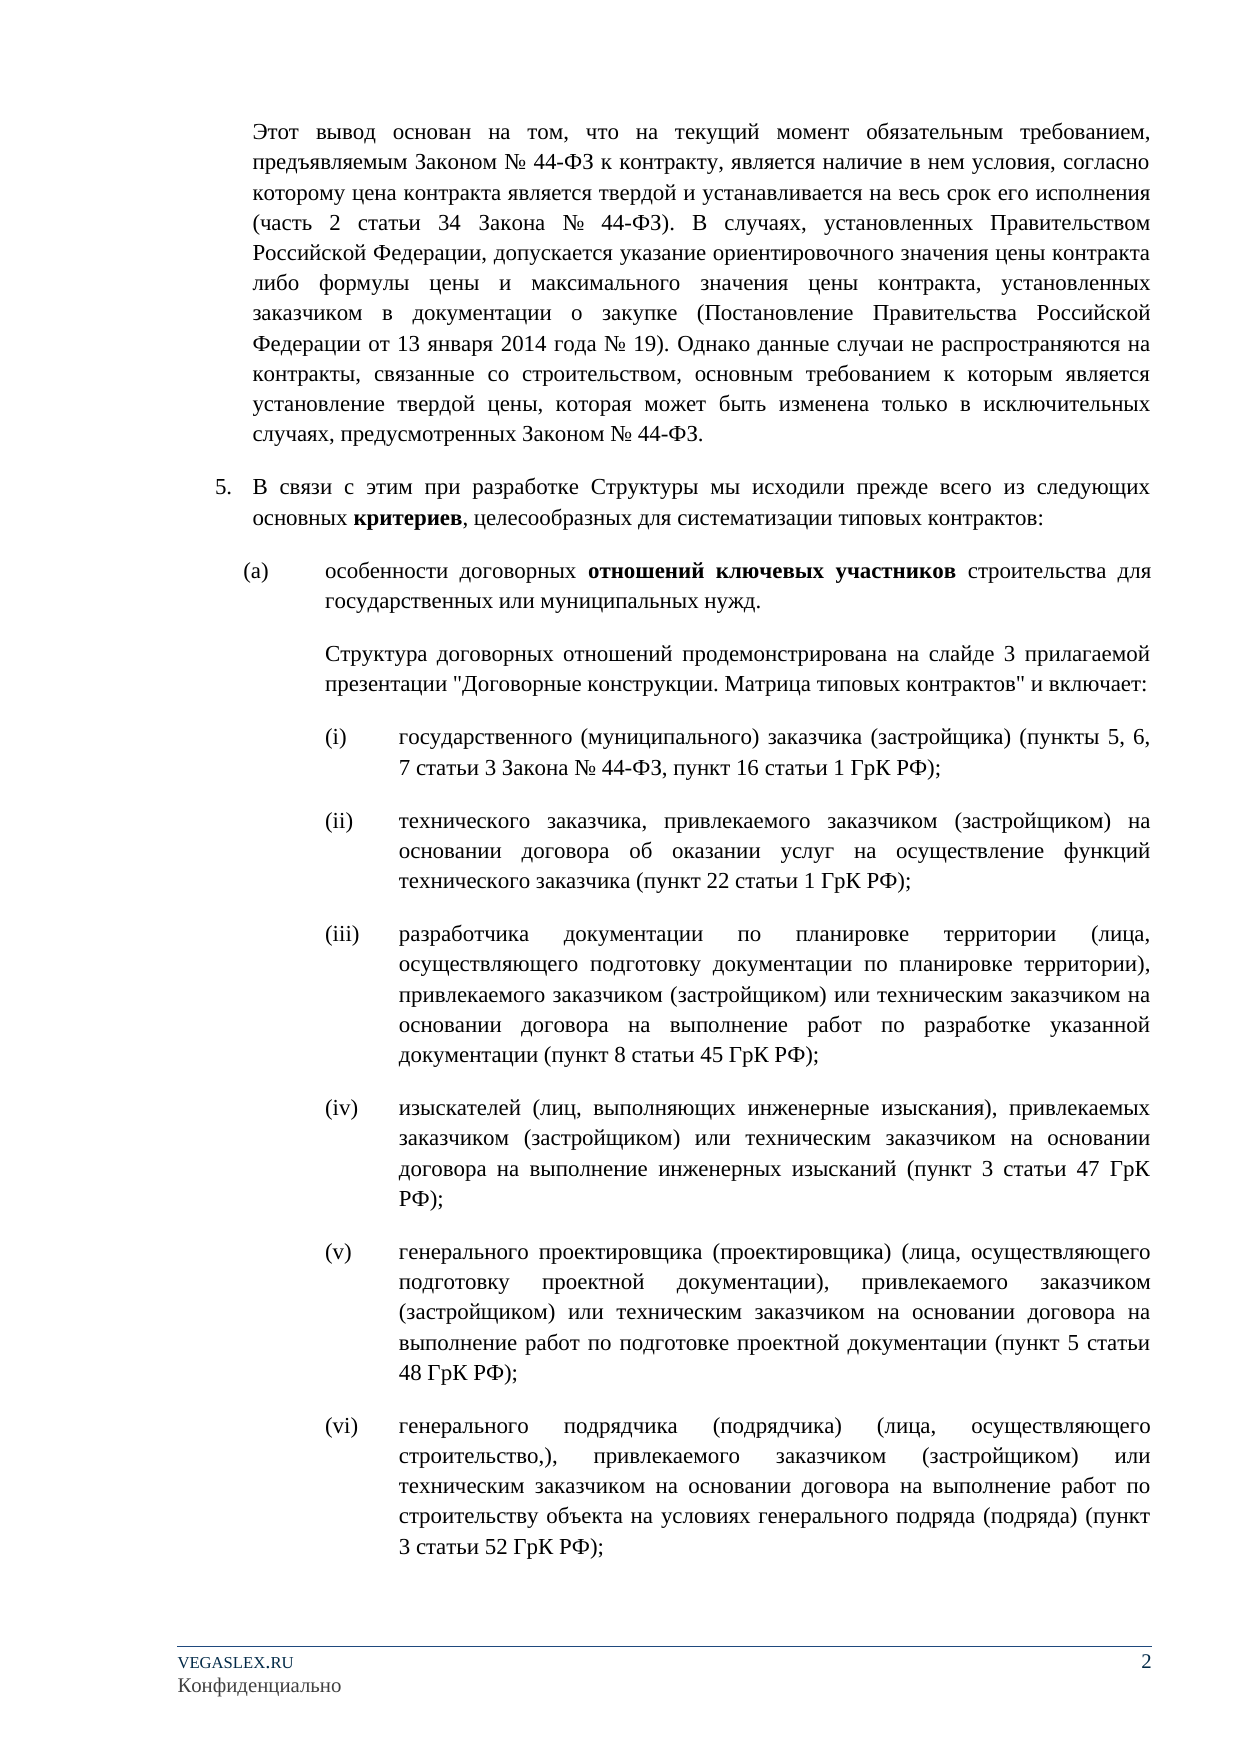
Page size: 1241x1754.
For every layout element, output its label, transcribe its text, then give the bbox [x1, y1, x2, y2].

list генерального проектировщика (проектировщика) (лица, осуществляющего подготовку проектной документации), привлекаемого заказчиком (застройщиком) или техническим заказчиком на основании договора на выполнение работ по подготовке проектной документации (пункт 5 статьи 48 ГрК РФ); [325, 1238, 1152, 1385]
list разработчика документации по планировке территории (лица, осуществляющего подготовку документации по планировке территории), привлекаемого заказчиком (застройщиком) или техническим заказчиком на основании договора на выполнение работ по разработке указанной документации (пункт 8 статьи 45 ГрК РФ); [325, 920, 1152, 1067]
list генерального подрядчика (подрядчика) (лица, осуществляющего строительство,), привлекаемого заказчиком (застройщиком) или техническим заказчиком на основании договора на выполнение работ по строительству объекта на условиях генерального подряда (подряда) (пункт 3 статьи 52 ГрК РФ); [325, 1412, 1152, 1559]
text Этот вывод основан на том, что на текущий момент обязательным требованием, предъявляемым Законом № 44-ФЗ к контракту, является наличие в нем условия, согласно которому цена контракта является твердой и устанавливается на весь срок его исполнения (часть 2 статьи 34 Закона № 44-ФЗ). В случаях, установленных Правительством Российской Федерации, допускается указание ориентировочного значения цены контракта либо формулы цены и максимального значения цены контракта, установленных заказчиком в документации о закупке (Постановление Правительства Российской Федерации от 13 января 2014 года № 19). Однако данные случаи не распространяются на контракты, связанные со строительством, основным требованием к которым является установление твердой цены, которая может быть изменена только в исключительных случаях, предусмотренных Законом № 44-ФЗ. [252, 118, 1152, 447]
list технического заказчика, привлекаемого заказчиком (застройщиком) на основании договора об оказании услуг на осуществление функций технического заказчика (пункт 22 статьи 1 ГрК РФ); [325, 807, 1152, 893]
text Структура договорных отношений продемонстрирована на слайде 3 прилагаемой презентации "Договорные конструкции. Матрица типовых контрактов" и включает: [325, 640, 1152, 697]
list изыскателей (лиц, выполняющих инженерные изыскания), привлекаемых заказчиком (застройщиком) или техническим заказчиком на основании договора на выполнение инженерных изысканий (пункт 3 статьи 47 ГрК РФ); [325, 1094, 1152, 1211]
list особенности договорных отношений ключевых участников строительства для государственных или муниципальных нужд. [243, 557, 1152, 613]
list В связи с этим при разработке Структуры мы исходили прежде всего из следующих основных критериев, целесообразных для систематизации типовых контрактов: [215, 473, 1152, 530]
list государственного (муниципального) заказчика (застройщика) (пункты 5, 6, 7 статьи 3 Закона № 44-ФЗ, пункт 16 статьи 1 ГрК РФ); [325, 723, 1152, 780]
